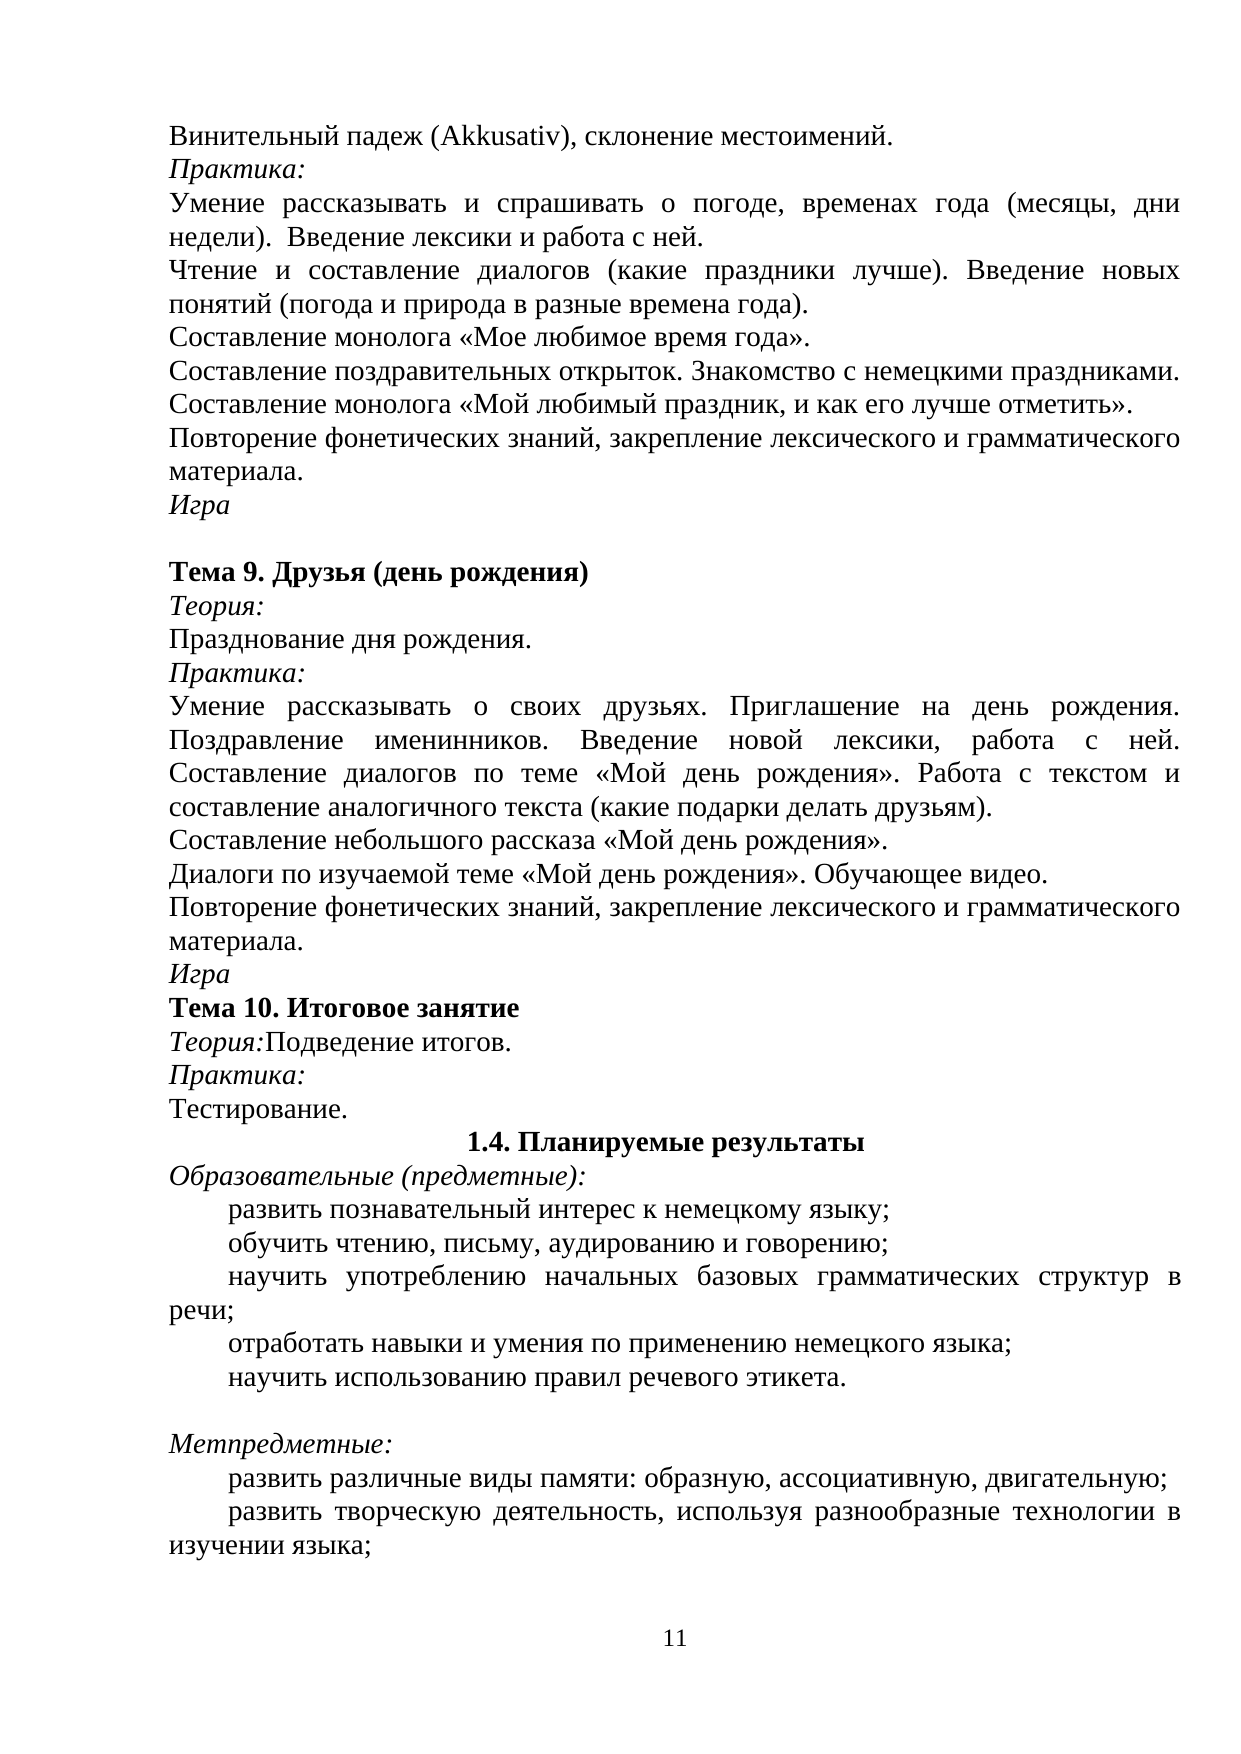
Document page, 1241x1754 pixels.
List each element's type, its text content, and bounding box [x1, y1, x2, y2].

text Составление небольшого рассказа «Мой день рождения». [169, 822, 1181, 856]
text отработать навыки и умения по применению немецкого языка; [169, 1326, 1182, 1359]
text Игра [169, 957, 1181, 990]
text Составление монолога «Мое любимое время года». [169, 319, 1181, 353]
text развить познавательный интерес к немецкому языку; [169, 1191, 1181, 1225]
text Теория: [169, 588, 1181, 621]
text Умение рассказывать и спрашивать о погоде, временах года (месяцы, дни недели). Введение лексики и работа с ней. [169, 185, 1181, 252]
text Теория:Подведение итогов. [169, 1024, 1181, 1057]
text Диалоги по изучаемой теме «Мой день рождения». Обучающее видео. [169, 856, 1181, 889]
text Метпредметные: [169, 1426, 1182, 1460]
text Умение рассказывать о своих друзьях. Приглашение на день рождения. Поздравление именинников. Введение новой лексики, работа с ней. Составление диалогов по теме «Мой день рождения». Работа с текстом и составление аналогичного текста (какие подарки делать друзьям). [169, 688, 1181, 822]
text Практика: [169, 655, 1181, 688]
text развить творческую деятельность, используя разнообразные технологии в изучении языка; [169, 1493, 1181, 1560]
text Практика: [169, 1057, 1181, 1091]
text научить использованию правил речевого этикета. [169, 1359, 1182, 1393]
text обучить чтению, письму, аудированию и говорению; [169, 1225, 1181, 1258]
text Практика: [169, 152, 1181, 185]
text Игра [169, 487, 1181, 521]
text Образовательные (предметные): [169, 1158, 1181, 1191]
text развить различные виды памяти: образную, ассоциативную, двигательную; [169, 1460, 1182, 1493]
text научить употреблению начальных базовых грамматических структур в речи; [169, 1258, 1182, 1326]
text Повторение фонетических знаний, закрепление лексического и грамматического материала. [169, 889, 1181, 957]
text Винительный падеж (Akkusativ), склонение местоимений. [169, 118, 1181, 152]
text Тема 9. Друзья (день рождения) [169, 554, 1181, 588]
text 1.4. Планируемые результаты [467, 1124, 1181, 1158]
text Празднование дня рождения. [169, 621, 1181, 655]
text Тестирование. [169, 1091, 1181, 1124]
text Тема 10. Итоговое занятие [169, 990, 1181, 1024]
text Повторение фонетических знаний, закрепление лексического и грамматического материала. [169, 420, 1181, 487]
text Чтение и составление диалогов (какие праздники лучше). Введение новых понятий (погода и природа в разные времена года). [169, 252, 1181, 319]
text Составление поздравительных открыток. Знакомство с немецкими праздниками. Составление монолога «Мой любимый праздник, и как его лучше отметить». [169, 353, 1181, 420]
